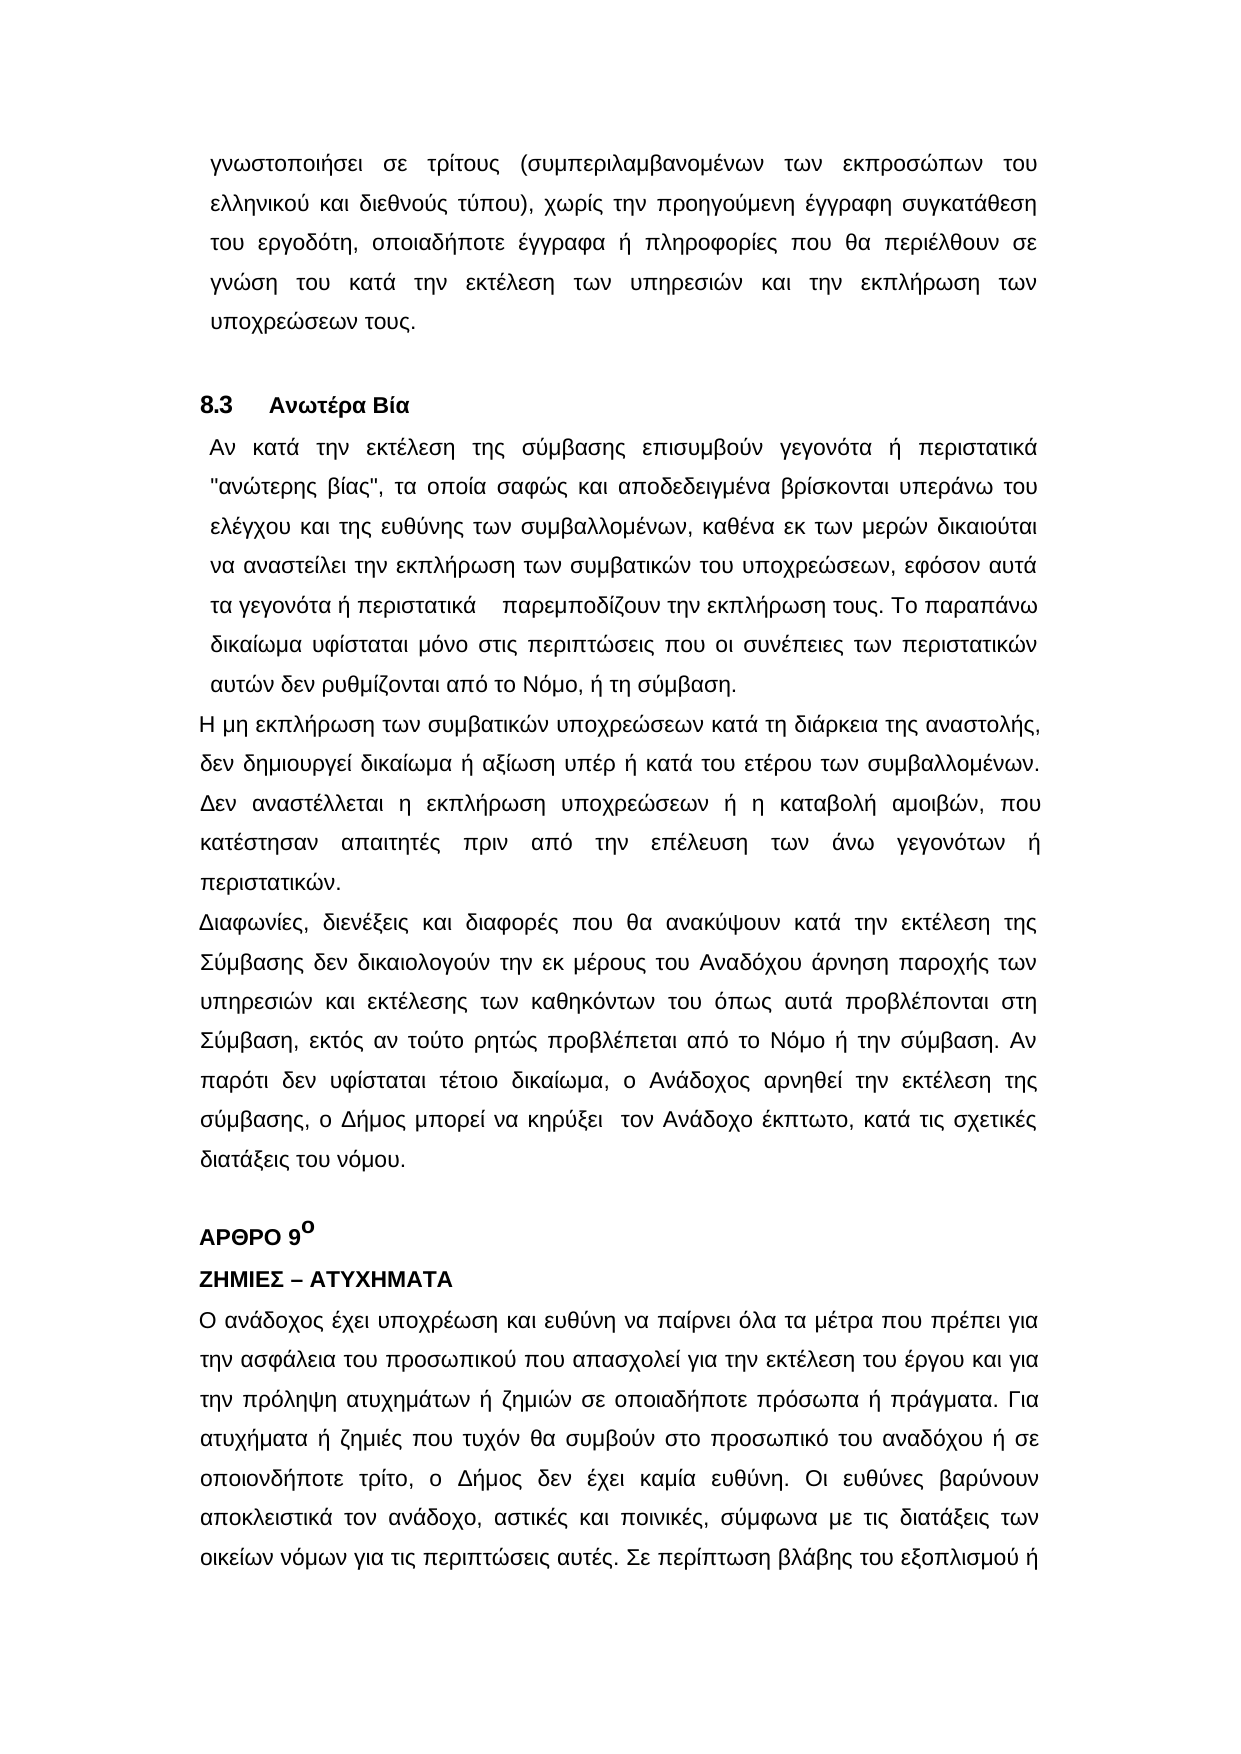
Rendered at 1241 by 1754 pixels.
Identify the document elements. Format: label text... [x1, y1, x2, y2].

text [199, 1307, 1040, 1570]
text ΖΗΜΙΕΣ – ΑΤΥΧΗΜΑΤΑ [199, 1266, 1053, 1292]
text ΑΡΘΡΟ 9ο [199, 1212, 1053, 1250]
text Διαφωνίες, διενέξεις και διαφορές που θα ανακύψουν κατά την εκτέλεση της Σύμβασης δεν δικαιολογούν την εκ μέρους του Αναδόχου άρνηση παροχής των υπηρεσιών και εκτέλεσης των καθηκόντων του όπως αυτά προβλέπονται στη Σύμβαση, εκτός αν τούτο ρητώς προβλέπεται από το Νόμο ή την σύμβαση. Αν παρότι δεν υφίσταται τέτοιο δικαίωμα, ο Ανάδοχος αρνηθεί την εκτέλεση της σύμβασης, ο Δήμος μπορεί να κηρύξει τον Ανάδοχο έκπτωτο, κατά τις σχετικές διατάξεις του νόμου. [199, 909, 1038, 1172]
list Ανωτέρα Βία [200, 390, 1053, 419]
text Αν κατά την εκτέλεση της σύμβασης επισυμβούν γεγονότα ή περιστατικά "ανώτερης βίας", τα οποία σαφώς και αποδεδειγμένα βρίσκονται υπεράνω του ελέγχου και της ευθύνης των συμβαλλομένων, καθένα εκ των μερών δικαιούται να αναστείλει την εκπλήρωση των συμβατικών του υποχρεώσεων, εφόσον αυτά τα γεγονότα ή περιστατικά παρεμποδίζουν την εκπλήρωση τους. Το παραπάνω δικαίωμα υφίσταται μόνο στις περιπτώσεις που οι συνέπειες των περιστατικών αυτών δεν ρυθμίζονται από το Νόμο, ή τη σύμβαση. [209, 434, 1038, 697]
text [209, 150, 1038, 334]
text Η μη εκπλήρωση των συμβατικών υποχρεώσεων κατά τη διάρκεια της αναστολής, δεν δημιουργεί δικαίωμα ή αξίωση υπέρ ή κατά του ετέρου των συμβαλλομένων. Δεν αναστέλλεται η εκπλήρωση υποχρεώσεων ή η καταβολή αμοιβών, που κατέστησαν απαιτητές πριν από την επέλευση των άνω γεγονότων ή περιστατικών. [199, 711, 1042, 895]
